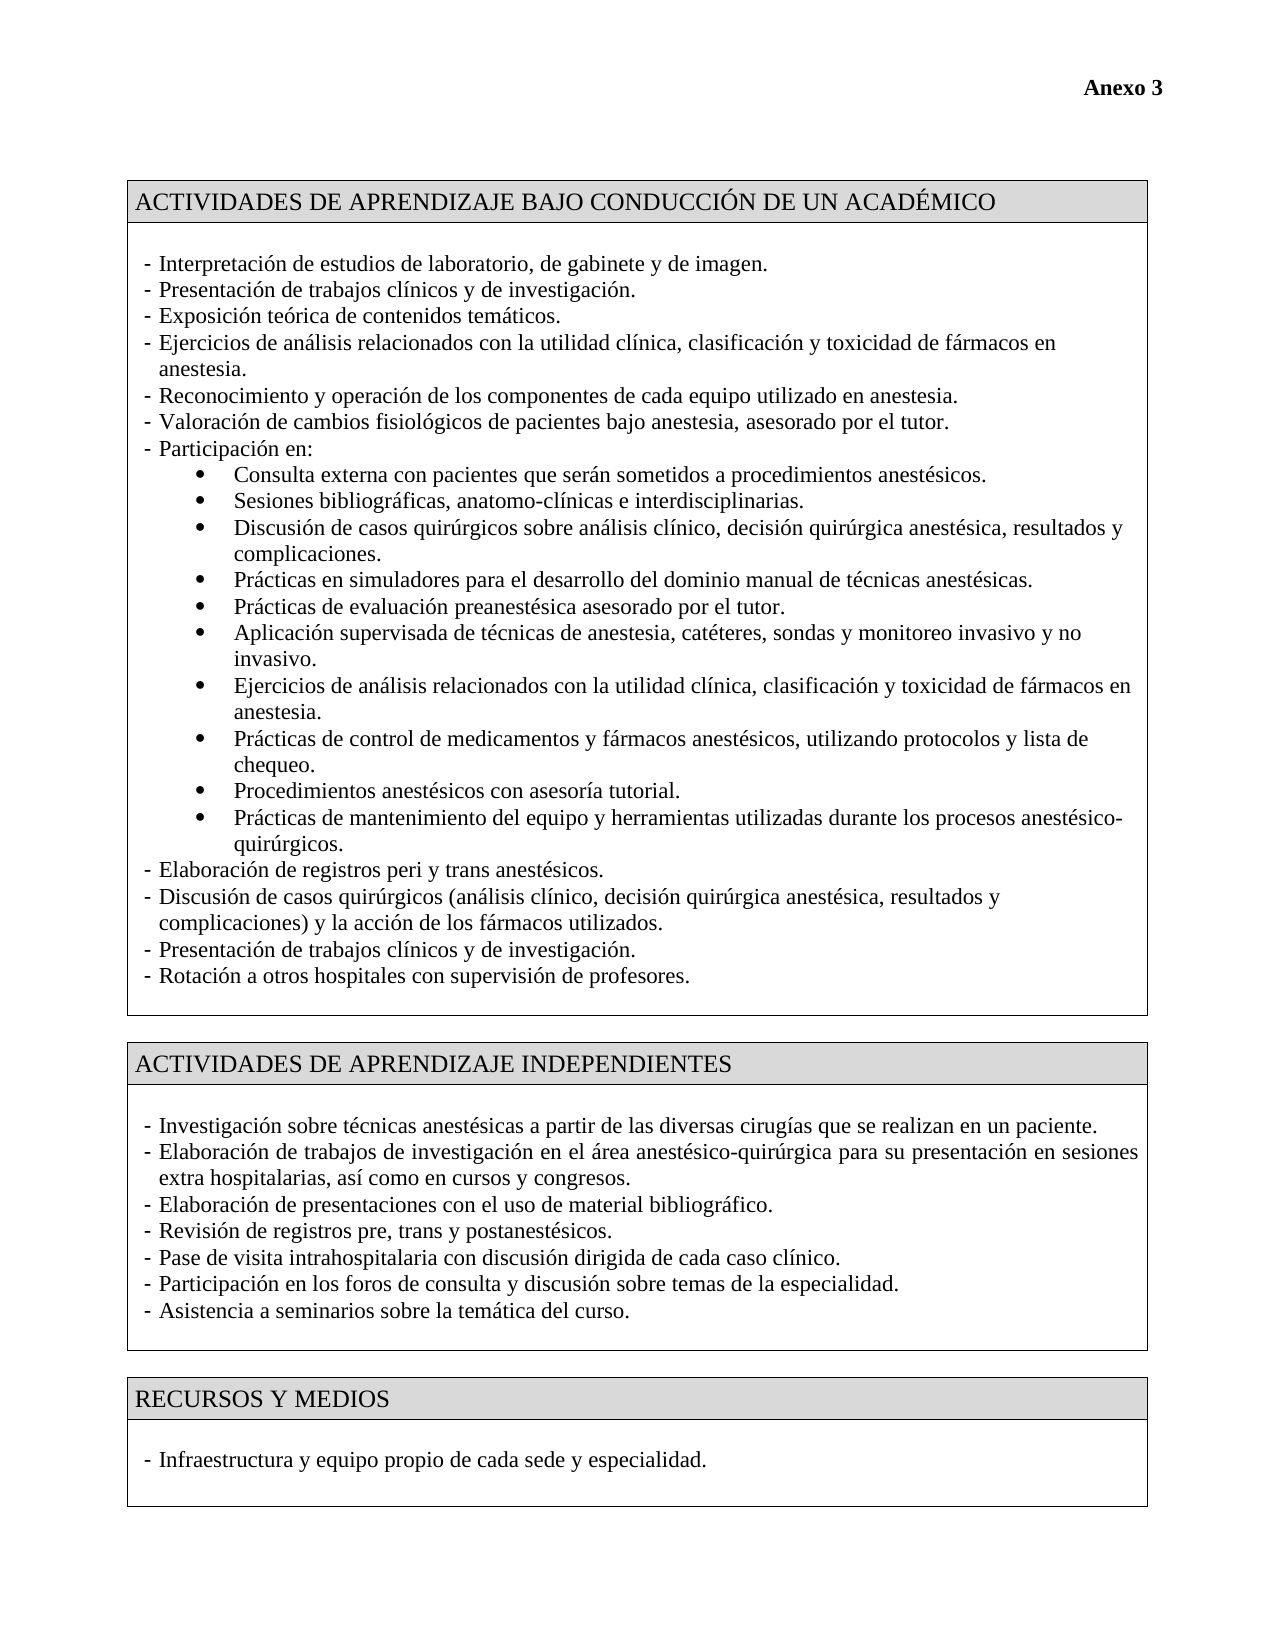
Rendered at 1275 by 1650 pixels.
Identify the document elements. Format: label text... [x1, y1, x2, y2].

table_cell Infraestructura y equipo propio de cada sede y especialidad. [128, 1420, 1147, 1506]
table_header ACTIVIDADES DE APRENDIZAJE INDEPENDIENTES [128, 1043, 1147, 1084]
table_cell Investigación sobre técnicas anestésicas a partir de las diversas cirugías que se realizan en un paciente. Elaboración de trabajos de investigación en el área anestésico-quirúrgica para su presentación en sesiones extra hospitalarias, así como en cursos y congresos. Elaboración de presentaciones con el uso de material bibliográfico. Revisión de registros pre, trans y postanestésicos. Pase de visita intrahospitalaria con discusión dirigida de cada caso clínico. Participación en los foros de consulta y discusión sobre temas de la especialidad. Asistencia a seminarios sobre la temática del curso. [128, 1085, 1147, 1349]
table_header ACTIVIDADES DE APRENDIZAJE BAJO CONDUCCIÓN DE UN ACADÉMICO [128, 181, 1147, 222]
table_header RECURSOS Y MEDIOS [128, 1378, 1147, 1419]
table_cell Interpretación de estudios de laboratorio, de gabinete y de imagen. Presentación de trabajos clínicos y de investigación. Exposición teórica de contenidos temáticos. Ejercicios de análisis relacionados con la utilidad clínica, clasificación y toxicidad de fármacos en anestesia. Reconocimiento y operación de los componentes de cada equipo utilizado en anestesia. Valoración de cambios fisiológicos de pacientes bajo anestesia, asesorado por el tutor. Participación en: Consulta externa con pacientes que serán sometidos a procedimientos anestésicos. Sesiones bibliográficas, anatomo-clínicas e interdisciplinarias. Discusión de casos quirúrgicos sobre análisis clínico, decisión quirúrgica anestésica, resultados y complicaciones. Prácticas en simuladores para el desarrollo del dominio manual de técnicas anestésicas. Prácticas de evaluación preanestésica asesorado por el tutor. Aplicación supervisada de técnicas de anestesia, catéteres, sondas y monitoreo invasivo y no invasivo. Ejercicios de análisis relacionados con la utilidad clínica, clasificación y toxicidad de fármacos en anestesia. Prácticas de control de medicamentos y fármacos anestésicos, utilizando protocolos y lista de chequeo. Procedimientos anestésicos con asesoría tutorial. Prácticas de mantenimiento del equipo y herramientas utilizadas durante los procesos anestésico-quirúrgicos. Elaboración de registros peri y trans anestésicos. Discusión de casos quirúrgicos (análisis clínico, decisión quirúrgica anestésica, resultados y complicaciones) y la acción de los fármacos utilizados. Presentación de trabajos clínicos y de investigación. Rotación a otros hospitales con supervisión de profesores. [128, 223, 1147, 1015]
